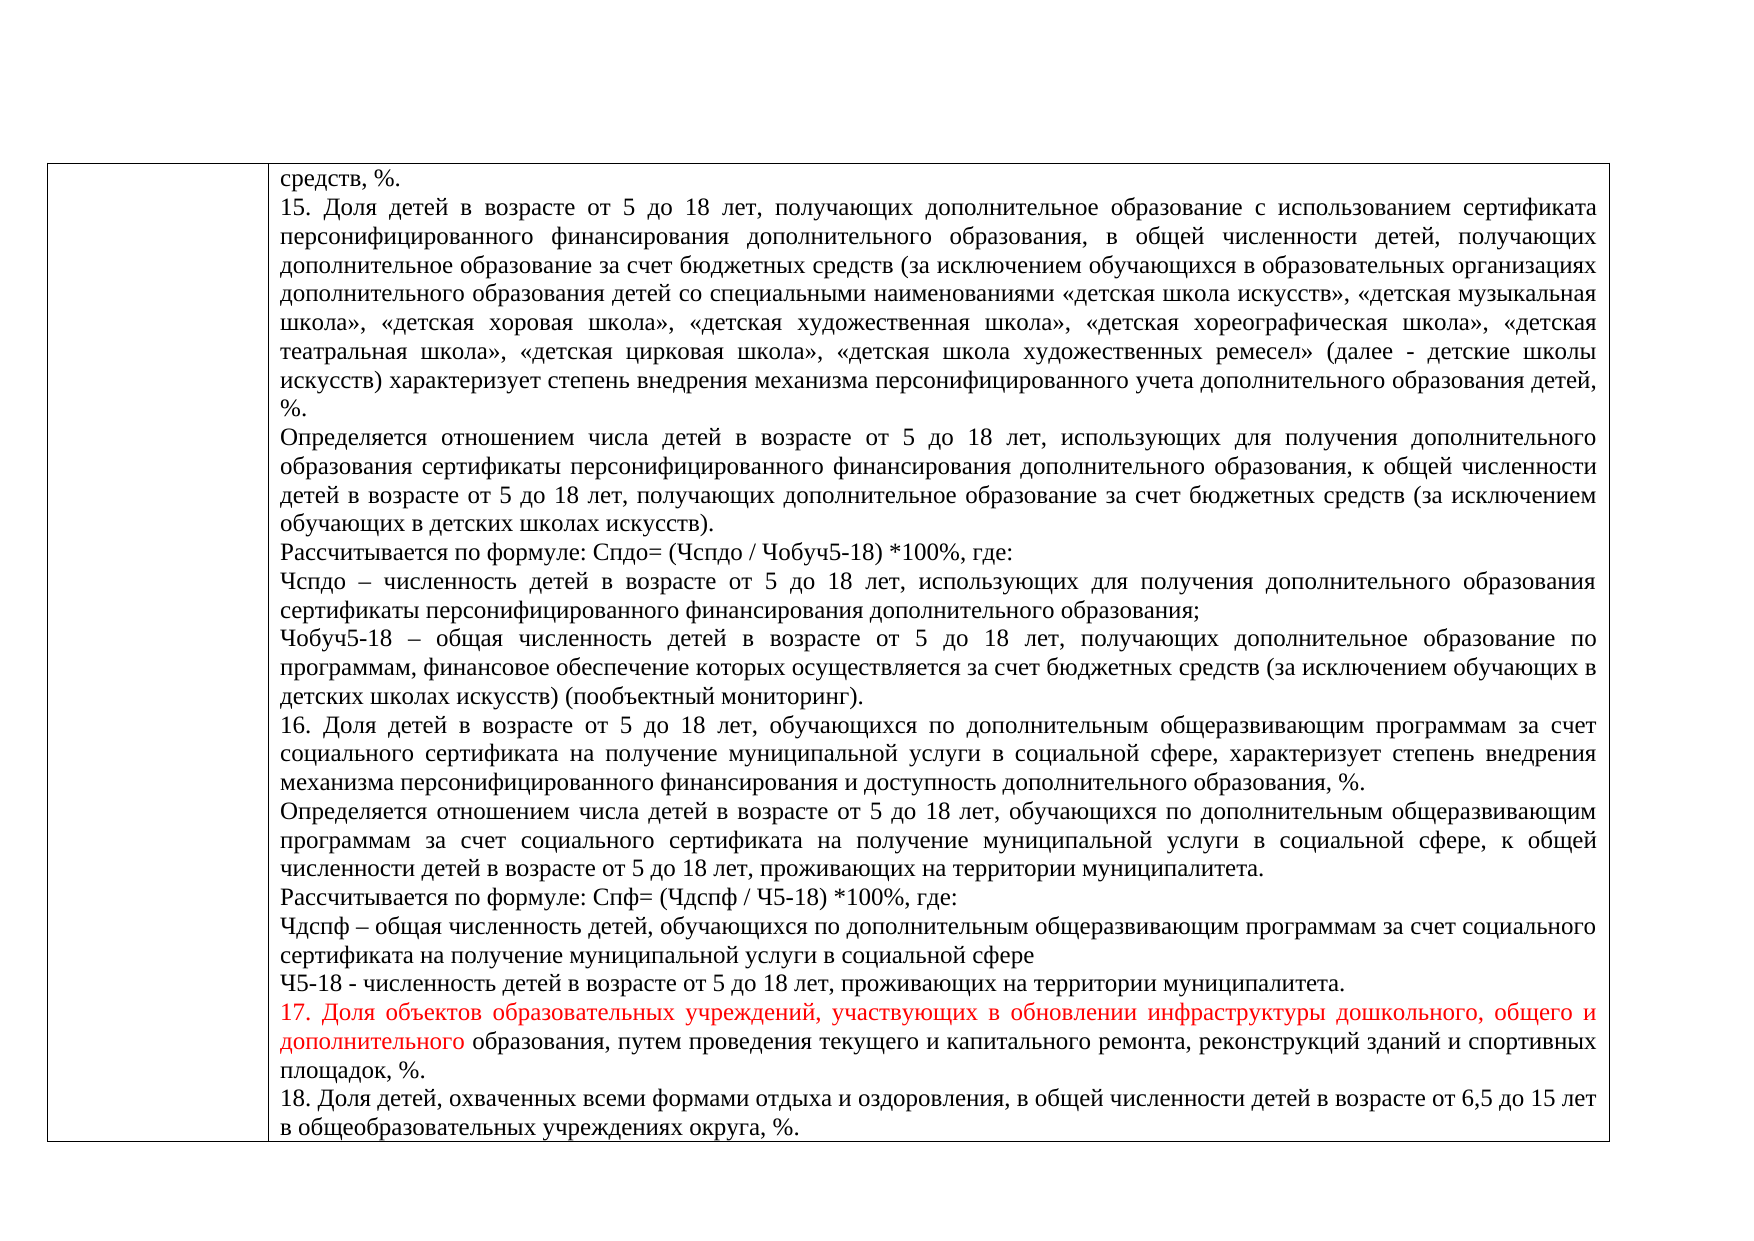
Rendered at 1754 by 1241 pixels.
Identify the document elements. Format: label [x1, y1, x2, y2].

table_cell [269, 164, 1609, 1141]
table_cell [48, 164, 268, 1141]
